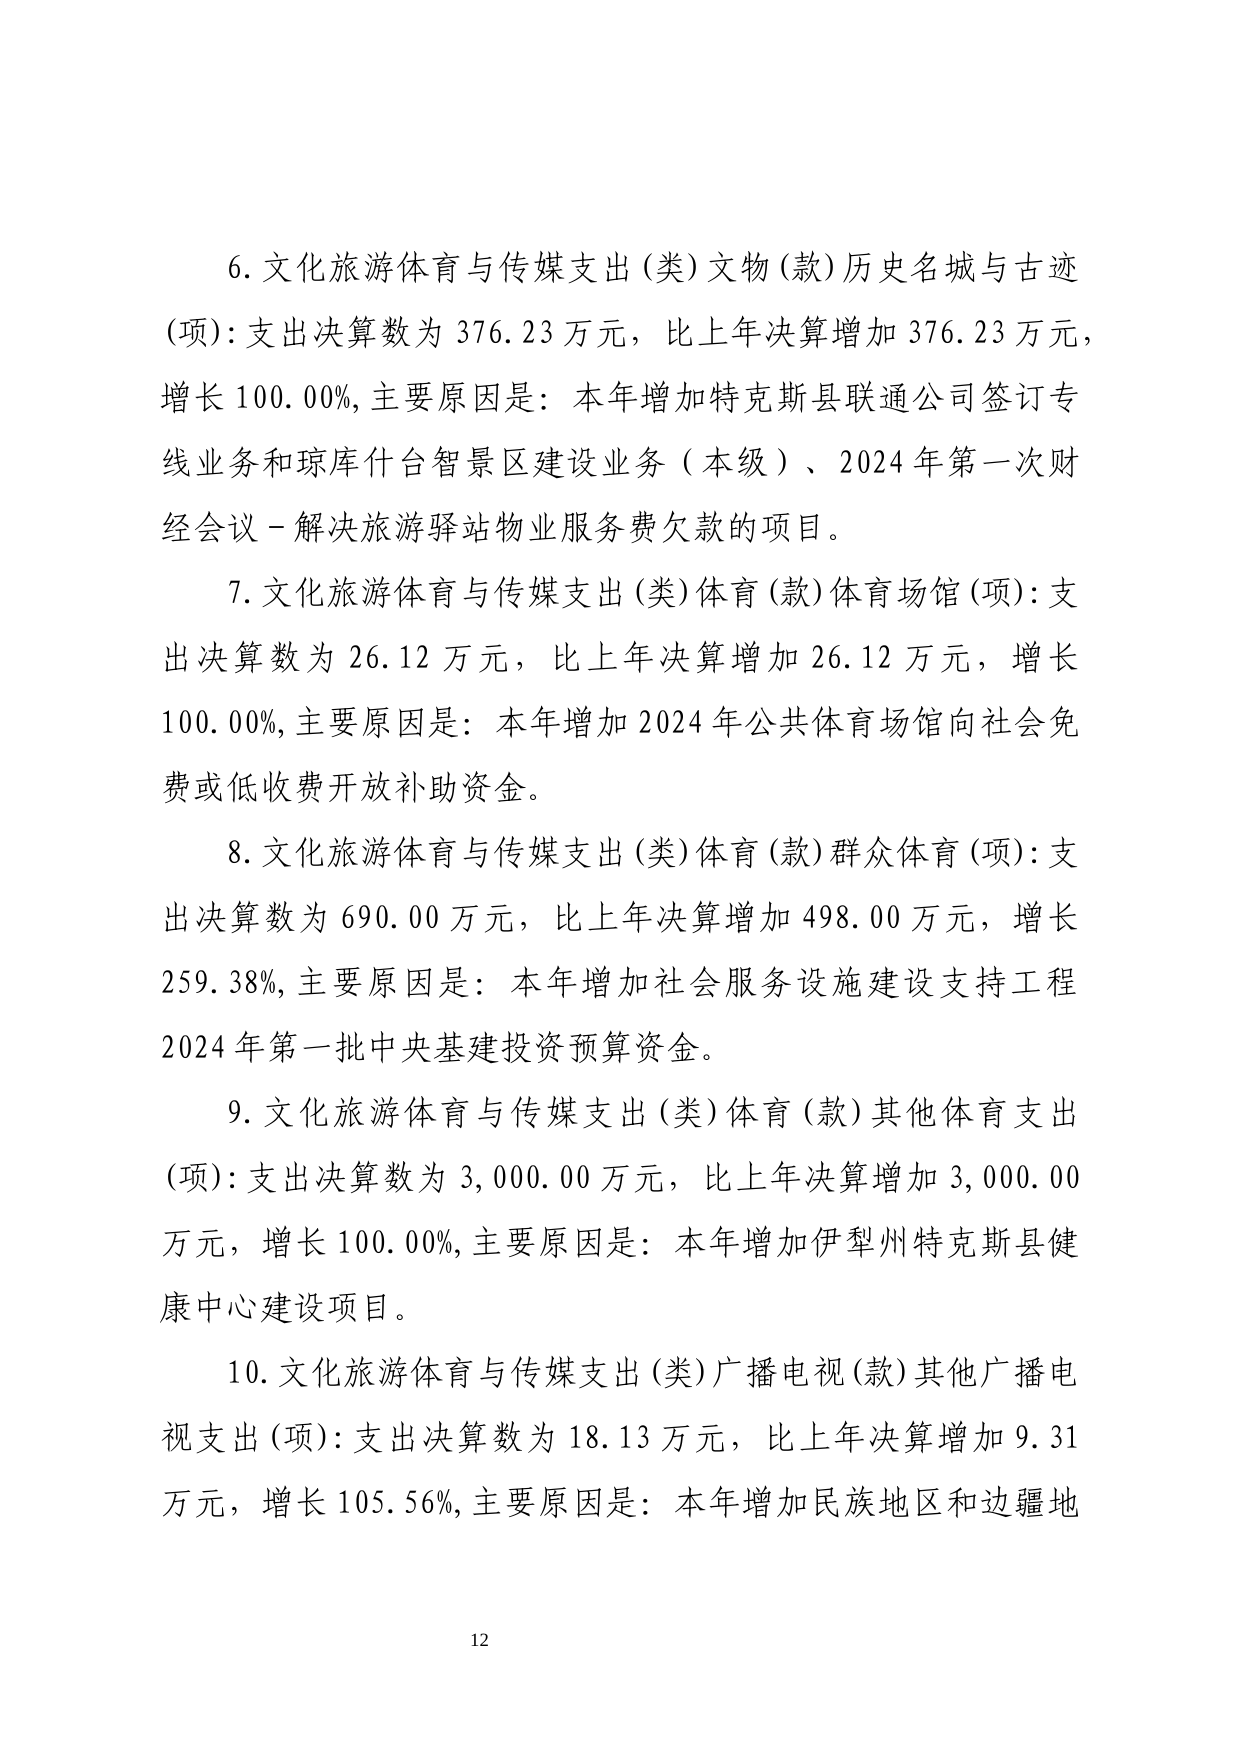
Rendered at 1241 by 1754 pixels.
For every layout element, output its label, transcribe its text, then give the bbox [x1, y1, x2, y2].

text 8.文化旅游体育与传媒支出(类)体育(款)群众体育(项):支出决算数为690.00万元，比上年决算增加498.00万元，增长259.38%,主要原因是：本年增加社会服务设施建设支持工程2024年第一批中央基建投资预算资金。 [159, 818, 1081, 1078]
text 9.文化旅游体育与传媒支出(类)体育(款)其他体育支出(项):支出决算数为3,000.00万元，比上年决算增加3,000.00万元，增长100.00%,主要原因是：本年增加伊犁州特克斯县健康中心建设项目。 [159, 1078, 1081, 1338]
text 7.文化旅游体育与传媒支出(类)体育(款)体育场馆(项):支出决算数为26.12万元，比上年决算增加26.12万元，增长100.00%,主要原因是：本年增加2024年公共体育场馆向社会免费或低收费开放补助资金。 [159, 558, 1081, 818]
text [159, 1338, 1081, 1533]
text 6.文化旅游体育与传媒支出(类)文物(款)历史名城与古迹(项):支出决算数为376.23万元，比上年决算增加376.23万元，增长100.00%,主要原因是：本年增加特克斯县联通公司签订专线业务和琼库什台智景区建设业务（本级）、2024年第一次财经会议－解决旅游驿站物业服务费欠款的项目。 [159, 233, 1081, 558]
